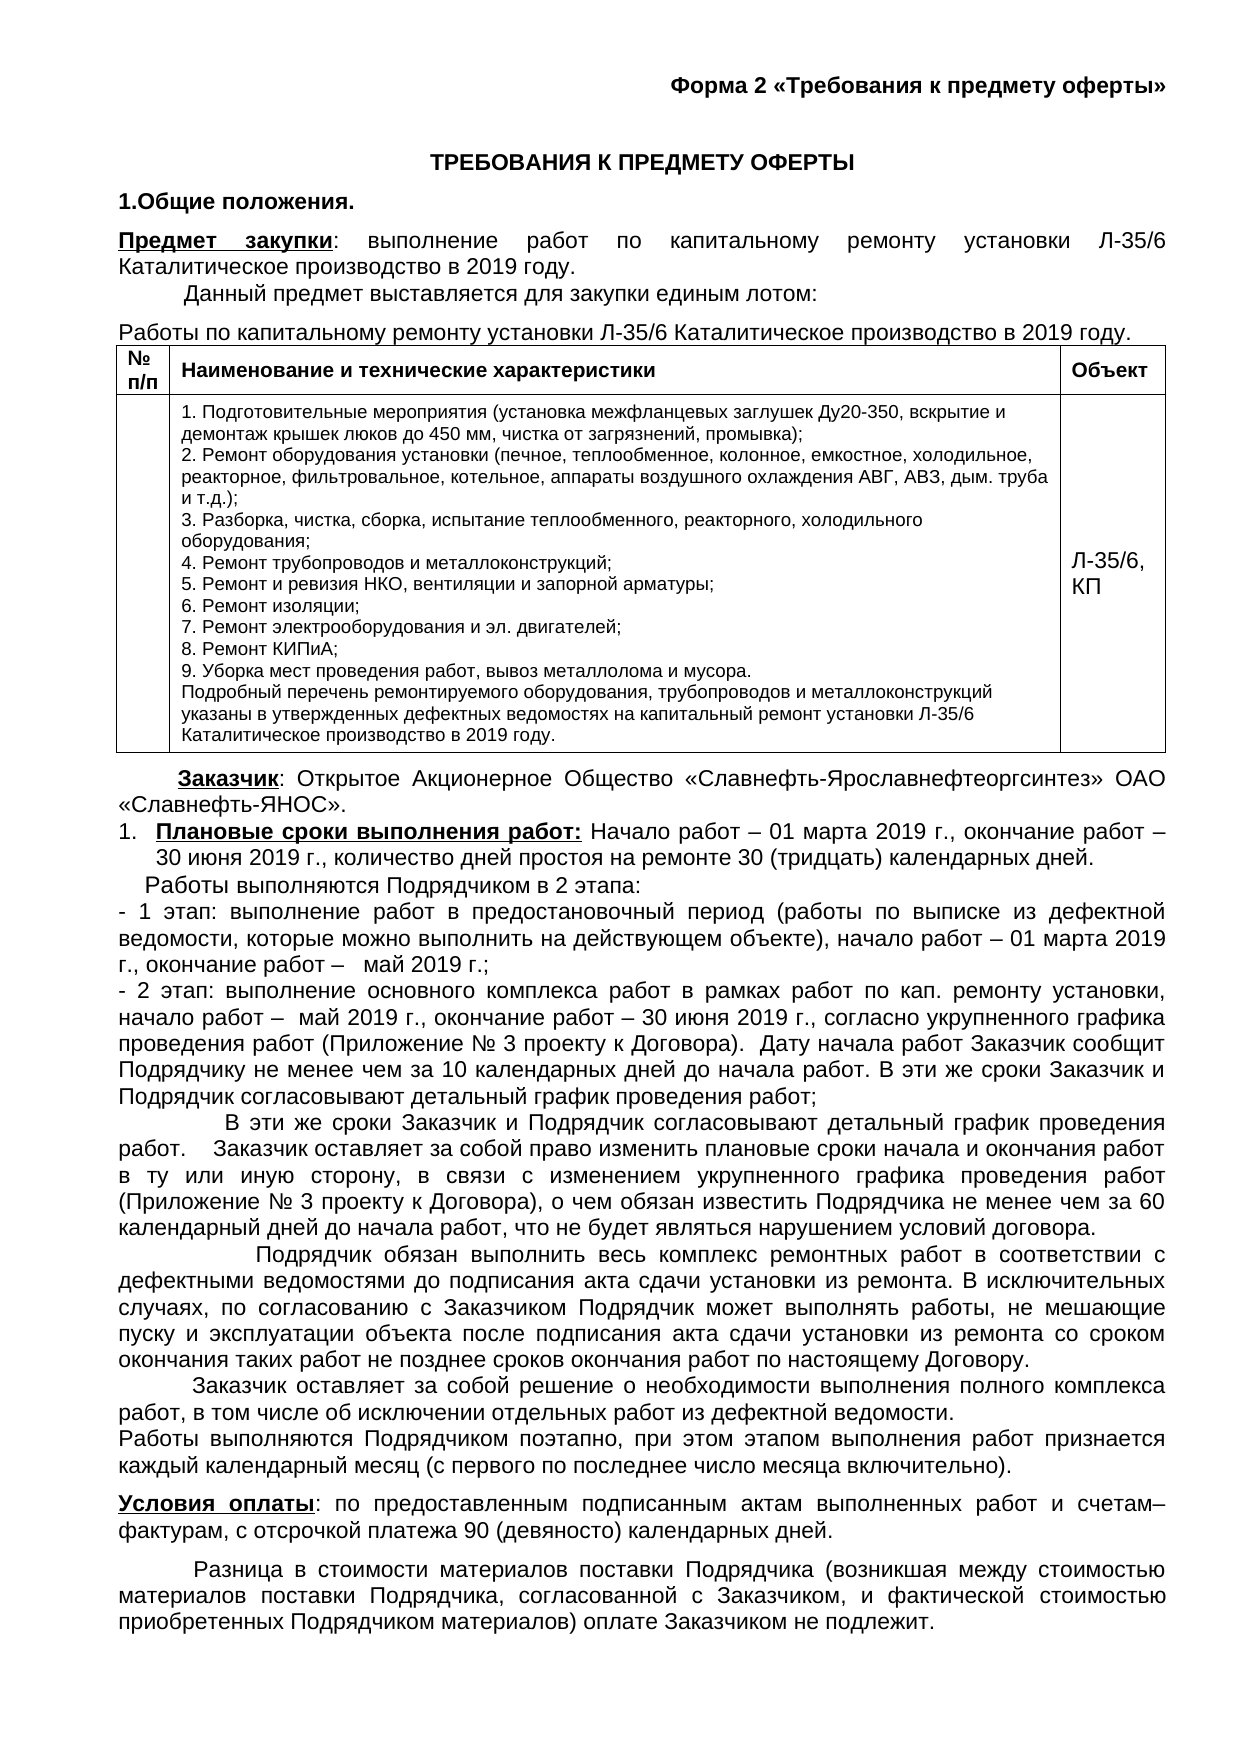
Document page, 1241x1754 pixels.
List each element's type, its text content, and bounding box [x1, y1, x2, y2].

table_cell Л-35/6, КП [1061, 395, 1165, 752]
text Данный предмет выставляется для закупки единым лотом: [118, 280, 1166, 306]
table_header № п/п [117, 346, 169, 394]
text Заказчик: Открытое Акционерное Общество «Славнефть-Ярославнефтеоргсинтез» ОАО «Славнефть-ЯНОС». [118, 765, 1166, 818]
text - 2 этап: выполнение основного комплекса работ в рамках работ по кап. ремонту установки, начало работ – май 2019 г., окончание работ – 30 июня 2019 г., согласно укрупненного графика проведения работ (Приложение № 3 проекту к Договора). Дату начала работ Заказчик сообщит Подрядчику не менее чем за 10 календарных дней до начала работ. В эти же сроки Заказчик и Подрядчик согласовывают детальный график проведения работ; [118, 977, 1166, 1109]
text Предмет закупки: выполнение работ по капитальному ремонту установки Л-35/6 Каталитическое производство в 2019 году. [118, 227, 1166, 280]
text Работы выполняются Подрядчиком в 2 этапа: [118, 871, 1166, 898]
text ТРЕБОВАНИЯ К ПРЕДМЕТУ ОФЕРТЫ [118, 149, 1166, 176]
text Работы выполняются Подрядчиком поэтапно, при этом этапом выполнения работ признается каждый календарный месяц (с первого по последнее число месяца включительно). [118, 1425, 1166, 1478]
text Подрядчик обязан выполнить весь комплекс ремонтных работ в соответствии с дефектными ведомостями до подписания акта сдачи установки из ремонта. В исключительных случаях, по согласованию с Заказчиком Подрядчик может выполнять работы, не мешающие пуску и эксплуатации объекта после подписания акта сдачи установки из ремонта со сроком окончания таких работ не позднее сроков окончания работ по настоящему Договору. [118, 1241, 1166, 1372]
table_header Объект [1061, 346, 1165, 394]
text Работы по капитальному ремонту установки Л-35/6 Каталитическое производство в 2019 году. [118, 318, 1166, 345]
text - 1 этап: выполнение работ в предостановочный период (работы по выписке из дефектной ведомости, которые можно выполнить на действующем объекте), начало работ – 01 марта 2019 г., окончание работ – май 2019 г.; [118, 898, 1166, 977]
text Условия оплаты: по предоставленным подписанным актам выполненных работ и счетам–фактурам, с отсрочкой платежа 90 (девяносто) календарных дней. [118, 1490, 1166, 1543]
table_cell 1. Подготовительные мероприятия (установка межфланцевых заглушек Ду20-350, вскрытие и демонтаж крышек люков до 450 мм, чистка от загрязнений, промывка); 2. Ремонт оборудования установки (печное, теплообменное, колонное, емкостное, холодильное, реакторное, фильтровальное, котельное, аппараты воздушного охлаждения АВГ, АВЗ, дым. труба и т.д.); 3. Разборка, чистка, сборка, испытание теплообменного, реакторного, холодильного оборудования; 4. Ремонт трубопроводов и металлоконструкций; 5. Ремонт и ревизия НКО, вентиляции и запорной арматуры; 6. Ремонт изоляции; 7. Ремонт электрооборудования и эл. двигателей; 8. Ремонт КИПиА; 9. Уборка мест проведения работ, вывоз металлолома и мусора. Подробный перечень ремонтируемого оборудования, трубопроводов и металлоконструкций указаны в утвержденных дефектных ведомостях на капитальный ремонт установки Л-35/6 Каталитическое производство в 2019 году. [170, 395, 1060, 752]
table_header Наименование и технические характеристики [170, 346, 1060, 394]
text 1.Общие положения. [118, 188, 1166, 214]
text Разница в стоимости материалов поставки Подрядчика (возникшая между стоимостью материалов поставки Подрядчика, согласованной с Заказчиком, и фактической стоимостью приобретенных Подрядчиком материалов) оплате Заказчиком не подлежит. [118, 1556, 1166, 1635]
text Заказчик оставляет за собой решение о необходимости выполнения полного комплекса работ, в том числе об исключении отдельных работ из дефектной ведомости. [118, 1372, 1166, 1425]
list Плановые сроки выполнения работ: Начало работ – 01 марта 2019 г., окончание работ – 30 июня 2019 г., количество дней простоя на ремонте 30 (тридцать) календарных дней. [118, 818, 1166, 871]
text Форма 2 «Требования к предмету оферты» [118, 72, 1166, 98]
table_cell [117, 395, 169, 752]
text В эти же сроки Заказчик и Подрядчик согласовывают детальный график проведения работ. Заказчик оставляет за собой право изменить плановые сроки начала и окончания работ в ту или иную сторону, в связи с изменением укрупненного графика проведения работ (Приложение № 3 проекту к Договора), о чем обязан известить Подрядчика не менее чем за 60 календарный дней до начала работ, что не будет являться нарушением условий договора. [118, 1109, 1166, 1241]
